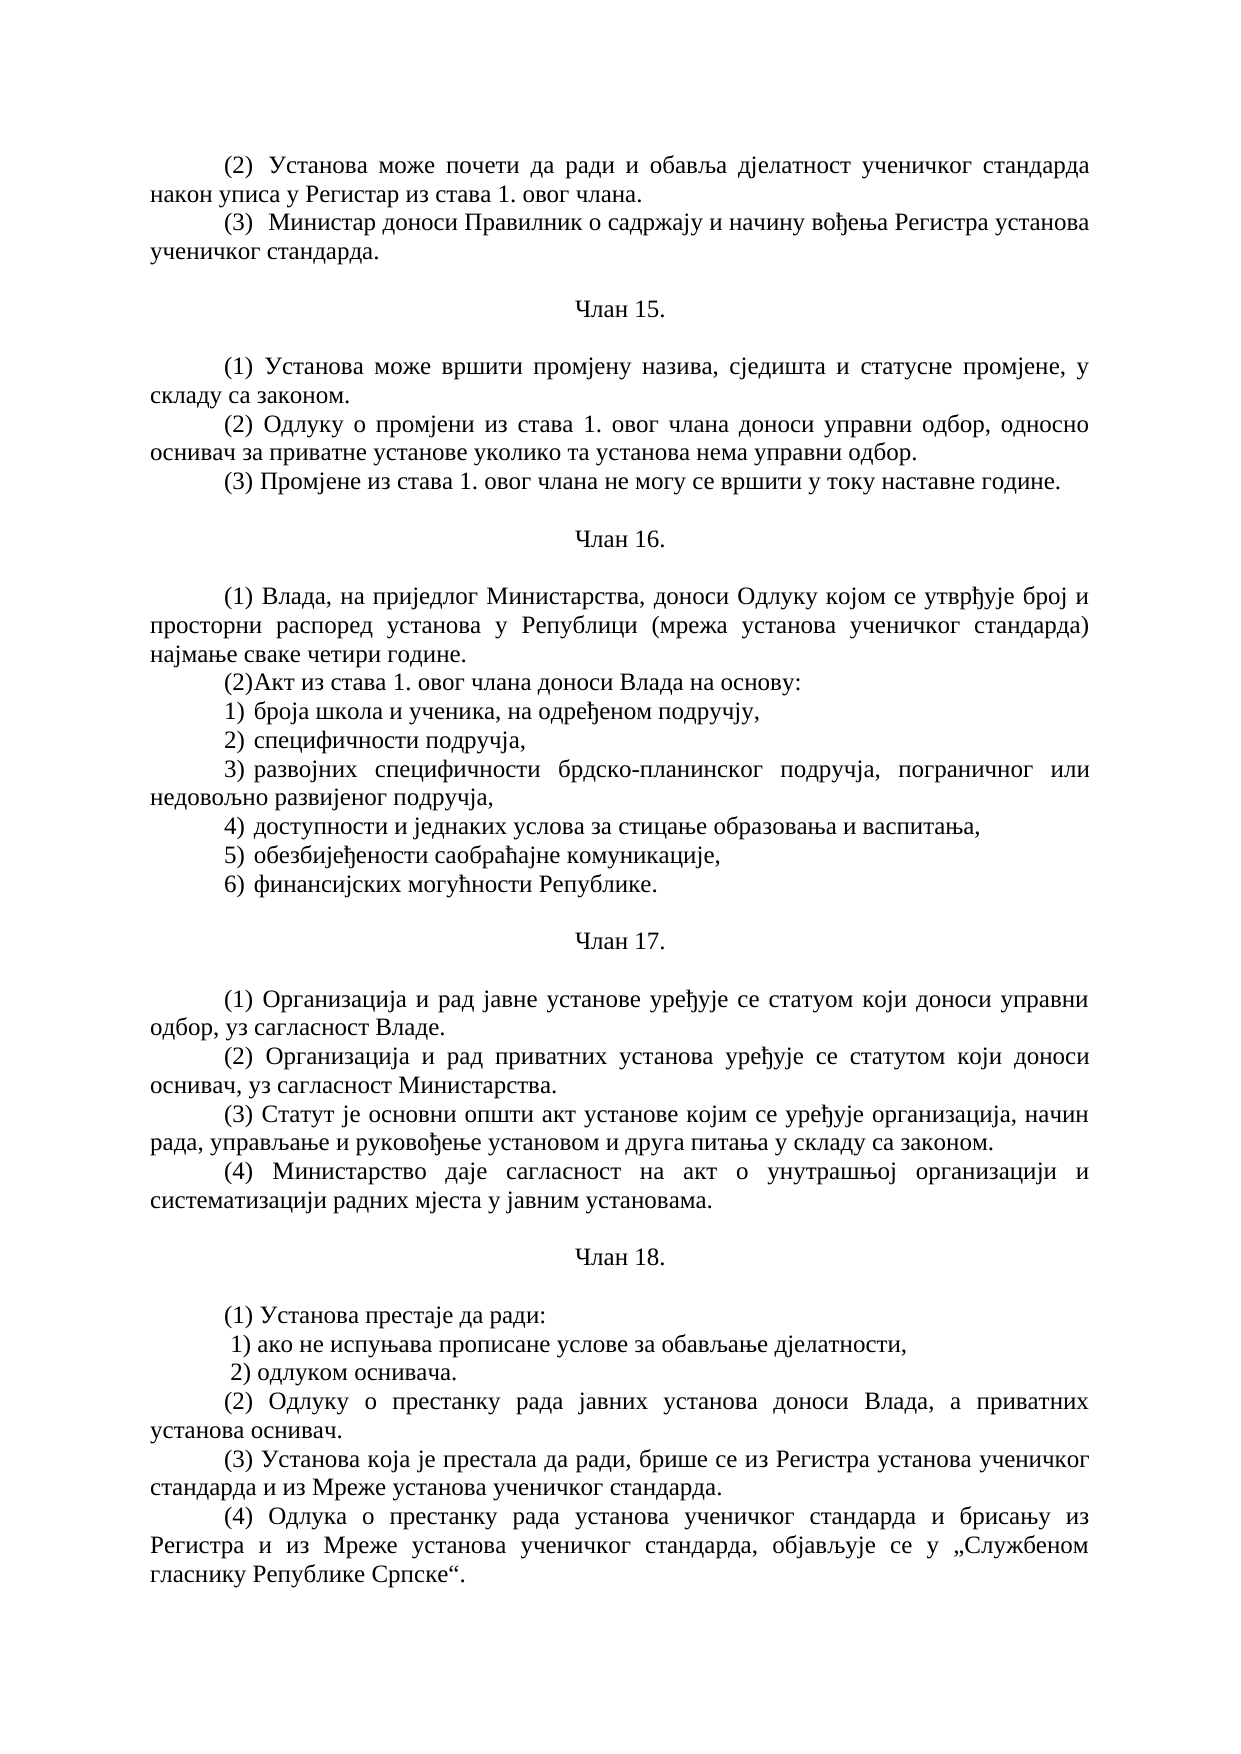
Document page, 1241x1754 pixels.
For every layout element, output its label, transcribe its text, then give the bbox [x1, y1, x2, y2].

list Установа може почети да ради и обавља дјелатност ученичког стандарда након уписа у Регистар из става 1. овог члана. [150, 150, 1090, 207]
list доступности и једнаких услова за стицање образовања и васпитања, [150, 811, 1090, 840]
text 1) ако не испуњава прописане услове за обављање дјелатности, [150, 1329, 1090, 1357]
list Статут је основни општи акт установе којим се уређује организација, начин рада, управљање и руковођење установом и друга питања у складу са законом. [150, 1099, 1090, 1156]
text Члан 18. [150, 1242, 1090, 1271]
list финансијских могућности Републике. [150, 869, 1090, 897]
list Влада, на приједлог Министарства, доноси Одлуку којом се утврђује број и просторни распоред установа у Републици (мрежа установа ученичког стандарда) најмање сваке четири године. [150, 581, 1090, 667]
list Установа може вршити промјену назива, сједишта и статусне промјене, у складу са законом. [150, 351, 1090, 409]
list броја школа и ученика, на одређеном подручју, [150, 696, 1090, 725]
text (1) Установа престаје да ради: [150, 1300, 1090, 1329]
list Промјене из става 1. овог члана не могу се вршити у току наставне године. [150, 466, 1090, 495]
text 2) одлуком оснивача. [150, 1357, 1090, 1386]
list специфичности подручја, [150, 725, 1090, 754]
list Организација и рад приватних установа уређује се статутом који доноси оснивач, уз сагласност Министарства. [150, 1041, 1090, 1099]
list Организација и рад јавне установе уређује се статуом који доноси управни одбор, уз сагласност Владе. [150, 984, 1090, 1041]
list Министарство даје сагласност на акт о унутрашњој организацији и систематизацији радних мјеста у јавним установама. [150, 1156, 1090, 1214]
text Члан 15. [150, 294, 1090, 322]
list развојних специфичности брдско-планинског подручја, пограничног или недовољно развијеног подручја, [150, 754, 1090, 811]
list обезбијеђености саобраћајне комуникације, [150, 840, 1090, 869]
text (4) Одлука о престанку рада установа ученичког стандарда и брисању из Регистра и из Мреже установа ученичког стандарда, објављује се у „Службеном гласнику Републике Српске“. [150, 1501, 1090, 1587]
list Министар доноси Правилник о садржају и начину вођења Регистра установа ученичког стандарда. [150, 207, 1090, 265]
text (2) Одлуку о престанку рада јавних установа доноси Влада, а приватних установа оснивач. [150, 1386, 1090, 1444]
text Члан 17. [150, 926, 1090, 955]
list Одлуку о промјени из става 1. овог члана доноси управни одбор, односно оснивач за приватне установе уколико та установа нема управни одбор. [150, 409, 1090, 466]
text (3) Установа која је престала да ради, брише се из Регистра установа ученичког стандарда и из Мреже установа ученичког стандарда. [150, 1444, 1090, 1501]
text Члан 16. [150, 524, 1090, 552]
list Акт из става 1. овог члана доноси Влада на основу: [150, 667, 1090, 696]
